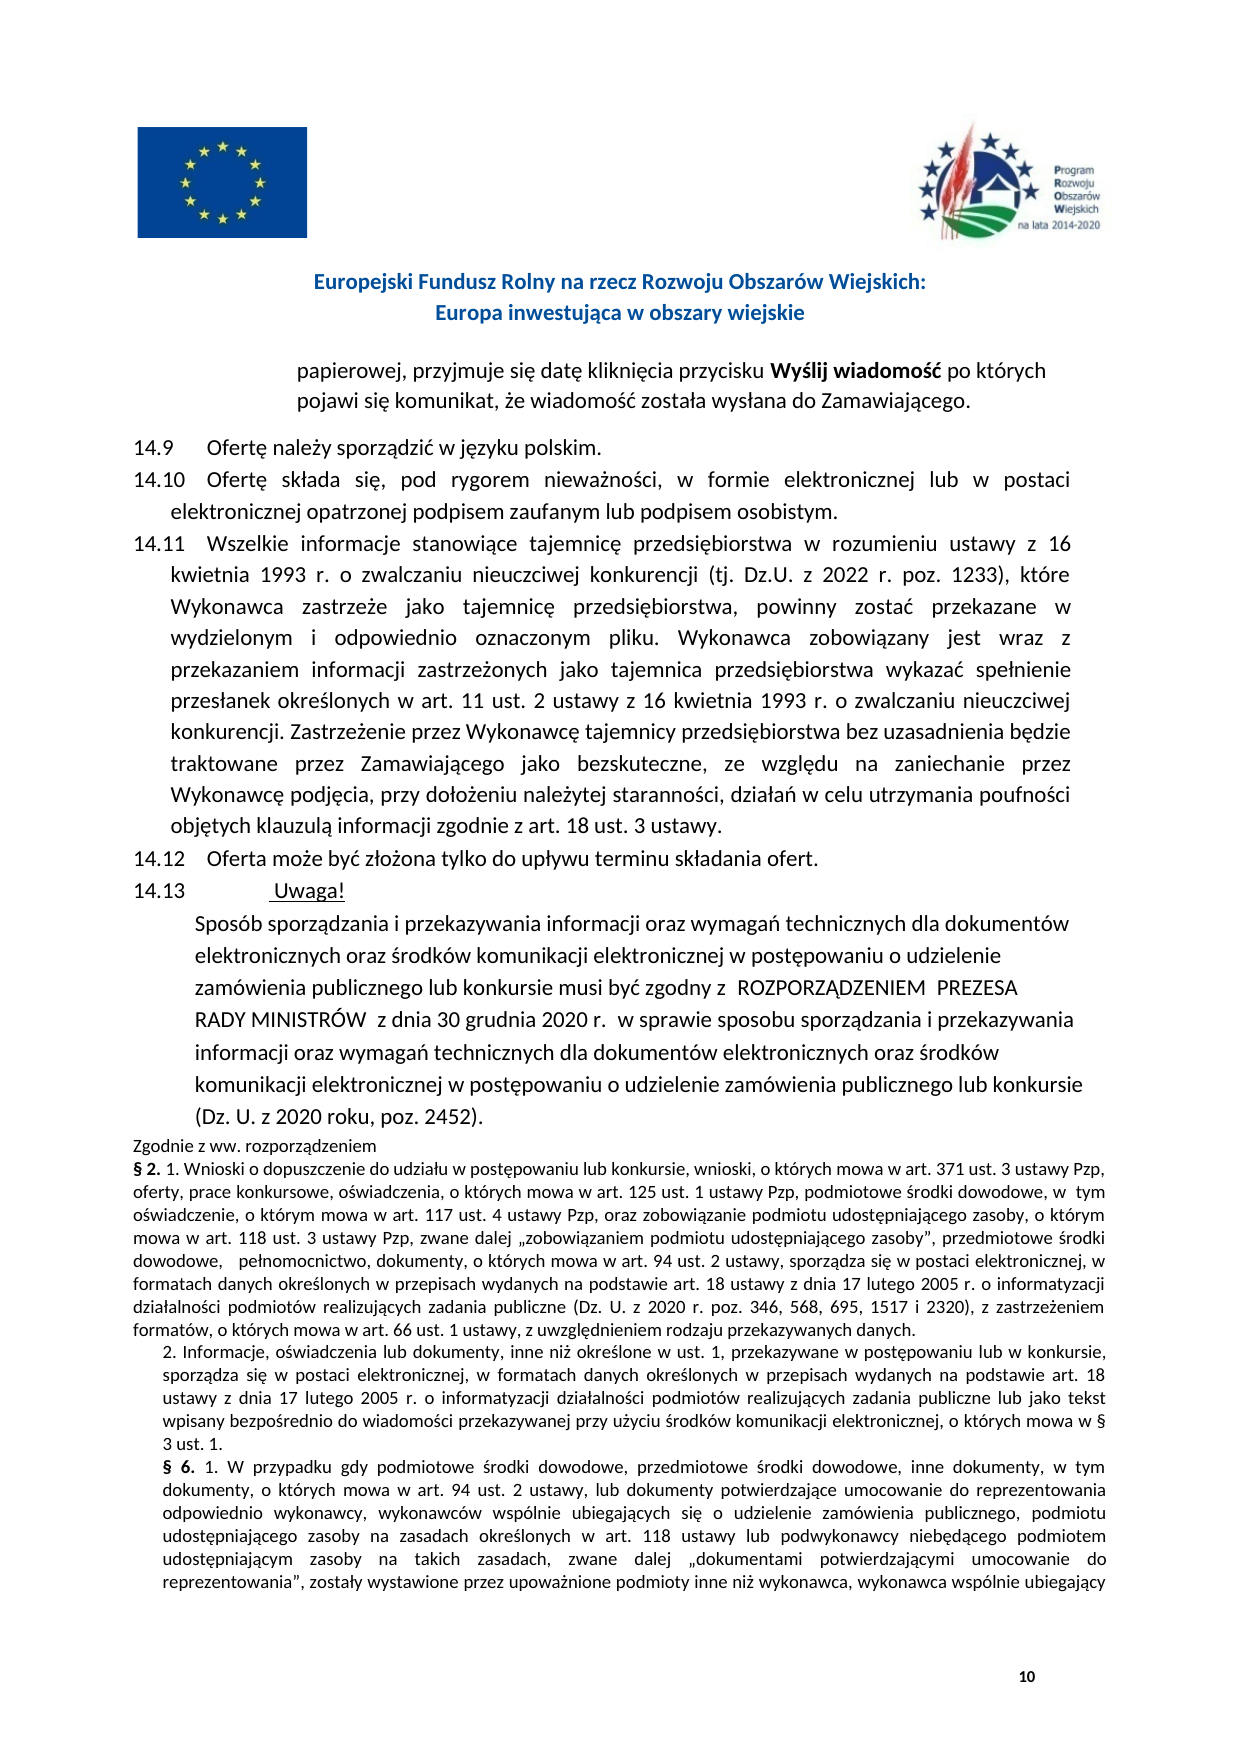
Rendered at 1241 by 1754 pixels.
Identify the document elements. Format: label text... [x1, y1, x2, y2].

text § 2. 1. Wnioski o dopuszczenie do udziału w postępowaniu lub konkursie, wnioski, o których mowa w art. 371 ust. 3 ustawy Pzp, oferty, prace konkursowe, oświadczenia, o których mowa w art. 125 ust. 1 ustawy Pzp, podmiotowe środki dowodowe, w tym oświadczenie, o którym mowa w art. 117 ust. 4 ustawy Pzp, oraz zobowiązanie podmiotu udostępniającego zasoby, o którym mowa w art. 118 ust. 3 ustawy Pzp, zwane dalej „zobowiązaniem podmiotu udostępniającego zasoby”, przedmiotowe środki dowodowe, pełnomocnictwo, dokumenty, o których mowa w art. 94 ust. 2 ustawy, sporządza się w postaci elektronicznej, w formatach danych określonych w przepisach wydanych na podstawie art. 18 ustawy z dnia 17 lutego 2005 r. o informatyzacji działalności podmiotów realizujących zadania publiczne (Dz. U. z 2020 r. poz. 346, 568, 695, 1517 i 2320), z zastrzeżeniem formatów, o których mowa w art. 66 ust. 1 ustawy, z uwzględnieniem rodzaju przekazywanych danych. [133, 1157, 1107, 1341]
text informacji oraz wymagań technicznych dla dokumentów elektronicznych oraz środków [133, 1038, 1107, 1066]
list Wszelkie informacje stanowiące tajemnicę przedsiębiorstwa w rozumieniu ustawy z 16 kwietnia 1993 r. o zwalczaniu nieuczciwej konkurencji (tj. Dz.U. z 2022 r. poz. 1233), które Wykonawca zastrzeże jako tajemnicę przedsiębiorstwa, powinny zostać przekazane w wydzielonym i odpowiednio oznaczonym pliku. Wykonawca zobowiązany jest wraz z przekazaniem informacji zastrzeżonych jako tajemnica przedsiębiorstwa wykazać spełnienie przesłanek określonych w art. 11 ust. 2 ustawy z 16 kwietnia 1993 r. o zwalczaniu nieuczciwej konkurencji. Zastrzeżenie przez Wykonawcę tajemnicy przedsiębiorstwa bez uzasadnienia będzie traktowane przez Zamawiającego jako bezskuteczne, ze względu na zaniechanie przez Wykonawcę podjęcia, przy dołożeniu należytej staranności, działań w celu utrzymania poufności objętych klauzulą informacji zgodnie z art. 18 ust. 3 ustawy. [133, 529, 1072, 839]
text 2. Informacje, oświadczenia lub dokumenty, inne niż określone w ust. 1, przekazywane w postępowaniu lub w konkursie, sporządza się w postaci elektronicznej, w formatach danych określonych w przepisach wydanych na podstawie art. 18 ustawy z dnia 17 lutego 2005 r. o informatyzacji działalności podmiotów realizujących zadania publiczne lub jako tekst wpisany bezpośrednio do wiadomości przekazywanej przy użyciu środków komunikacji elektronicznej, o których mowa w § 3 ust. 1. [162, 1341, 1107, 1455]
picture [137, 127, 308, 238]
text RADY MINISTRÓW z dnia 30 grudnia 2020 r. w sprawie sposobu sporządzania i przekazywania [133, 1006, 1107, 1033]
text Zgodnie z ww. rozporządzeniem [133, 1134, 1107, 1157]
list Ofertę składa się, pod rygorem nieważności, w formie elektronicznej lub w postaci elektronicznej opatrzonej podpisem zaufanym lub podpisem osobistym. [133, 465, 1072, 525]
text Sposób sporządzania i przekazywania informacji oraz wymagań technicznych dla dokumentów [133, 909, 1107, 937]
list Uwaga! [133, 876, 1072, 904]
picture [910, 114, 1114, 252]
list Ofertę należy sporządzić w języku polskim. [133, 433, 1072, 461]
text (Dz. U. z 2020 roku, poz. 2452). [133, 1102, 1107, 1130]
text elektronicznych oraz środków komunikacji elektronicznej w postępowaniu o udzielenie [133, 941, 1107, 969]
list Oferta może być złożona tylko do upływu terminu składania ofert. [133, 844, 1072, 872]
text komunikacji elektronicznej w postępowaniu o udzielenie zamówienia publicznego lub konkursie [133, 1070, 1107, 1098]
text zamówienia publicznego lub konkursie musi być zgodny z ROZPORZĄDZENIEM PREZESA [133, 973, 1107, 1001]
